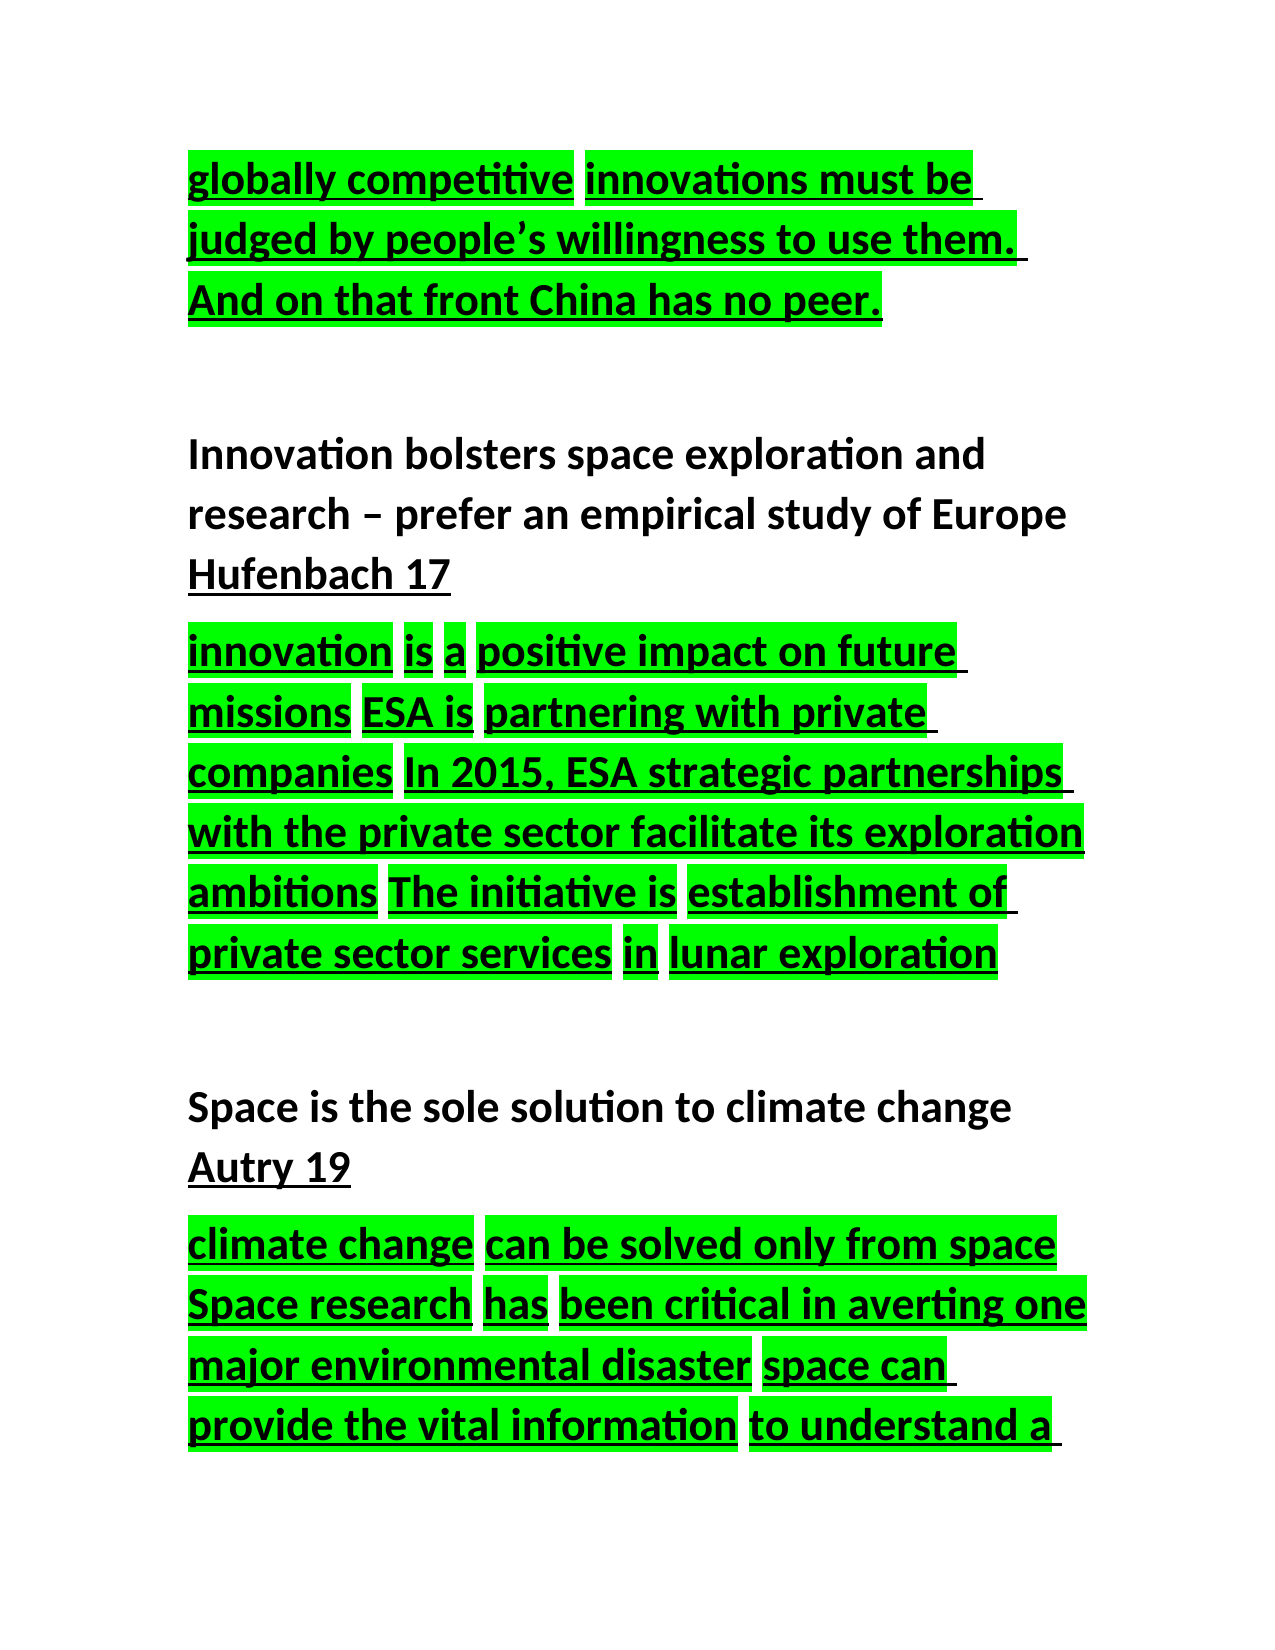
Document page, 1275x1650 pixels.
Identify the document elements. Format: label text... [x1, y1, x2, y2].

text Hufenbach 17 [187, 545, 1087, 601]
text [187, 150, 1087, 327]
subtitle Space is the sole solution to climate change [187, 1078, 1087, 1134]
subtitle Innovation bolsters space exploration and research – prefer an empirical study of Europe [187, 424, 1087, 541]
text innovation is a positive impact on future missions ESA is partnering with private companies In 2015, ESA strategic partnerships with the private sector facilitate its exploration ambitions The initiative is establishment of private sector services in lunar exploration [187, 622, 1087, 980]
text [187, 1215, 1087, 1452]
text Autry 19 [187, 1138, 1087, 1194]
